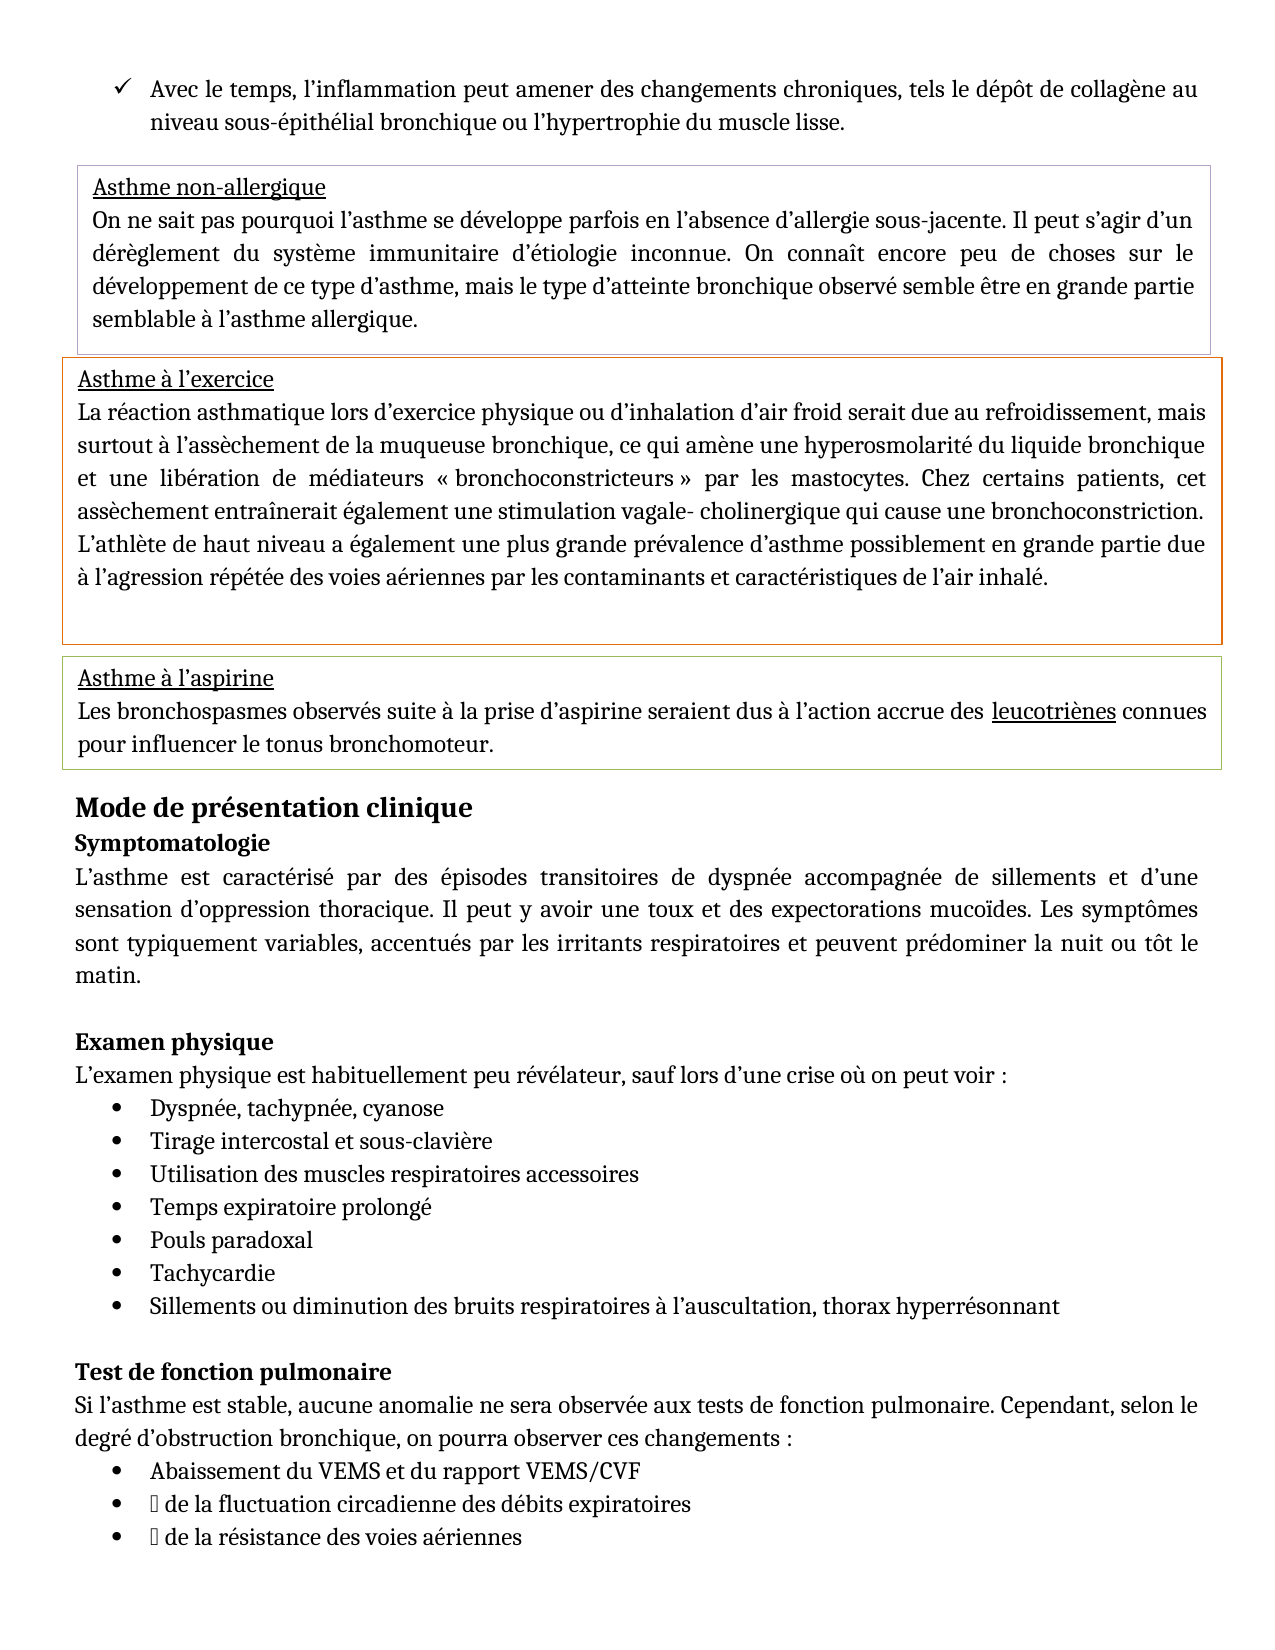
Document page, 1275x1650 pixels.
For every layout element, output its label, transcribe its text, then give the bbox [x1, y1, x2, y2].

list de la résistance des voies aériennes [112, 1523, 1200, 1552]
list Utilisation des muscles respiratoires accessoires [112, 1159, 1200, 1188]
list Tirage intercostal et sous-clavière [112, 1127, 1200, 1155]
text L’asthme est caractérisé par des épisodes transitoires de dyspnée accompagnée de sillements et d’une sensation d’oppression thoracique. Il peut y avoir une toux et des expectorations mucoïdes. Les symptômes sont typiquement variables, accentués par les irritants respiratoires et peuvent prédominer la nuit ou tôt le matin. [75, 862, 1200, 990]
text Test de fonction pulmonaire [75, 1358, 1200, 1386]
text Mode de présentation clinique [75, 791, 1200, 824]
list Avec le temps, l’inflammation peut amener des changements chroniques, tels le dépôt de collagène au niveau sous-épithélial bronchique ou l’hypertrophie du muscle lisse. [112, 75, 1200, 137]
text Examen physique [75, 1027, 1200, 1056]
list Temps expiratoire prolongé [112, 1193, 1200, 1221]
list Tachycardie [112, 1259, 1200, 1287]
list Abaissement du VEMS et du rapport VEMS/CVF [112, 1457, 1200, 1486]
list Pouls paradoxal [112, 1226, 1200, 1254]
text Symptomatologie [75, 829, 1200, 858]
text Si l’asthme est stable, aucune anomalie ne sera observée aux tests de fonction pulmonaire. Cependant, selon le degré d’obstruction bronchique, on pourra observer ces changements : [75, 1391, 1200, 1452]
list Dyspnée, tachypnée, cyanose [112, 1093, 1200, 1122]
list Sillements ou diminution des bruits respiratoires à l’auscultation, thorax hyperrésonnant [112, 1292, 1200, 1320]
list de la fluctuation circadienne des débits expiratoires [112, 1490, 1200, 1518]
text L’examen physique est habituellement peu révélateur, sauf lors d’une crise où on peut voir : [75, 1061, 1200, 1089]
